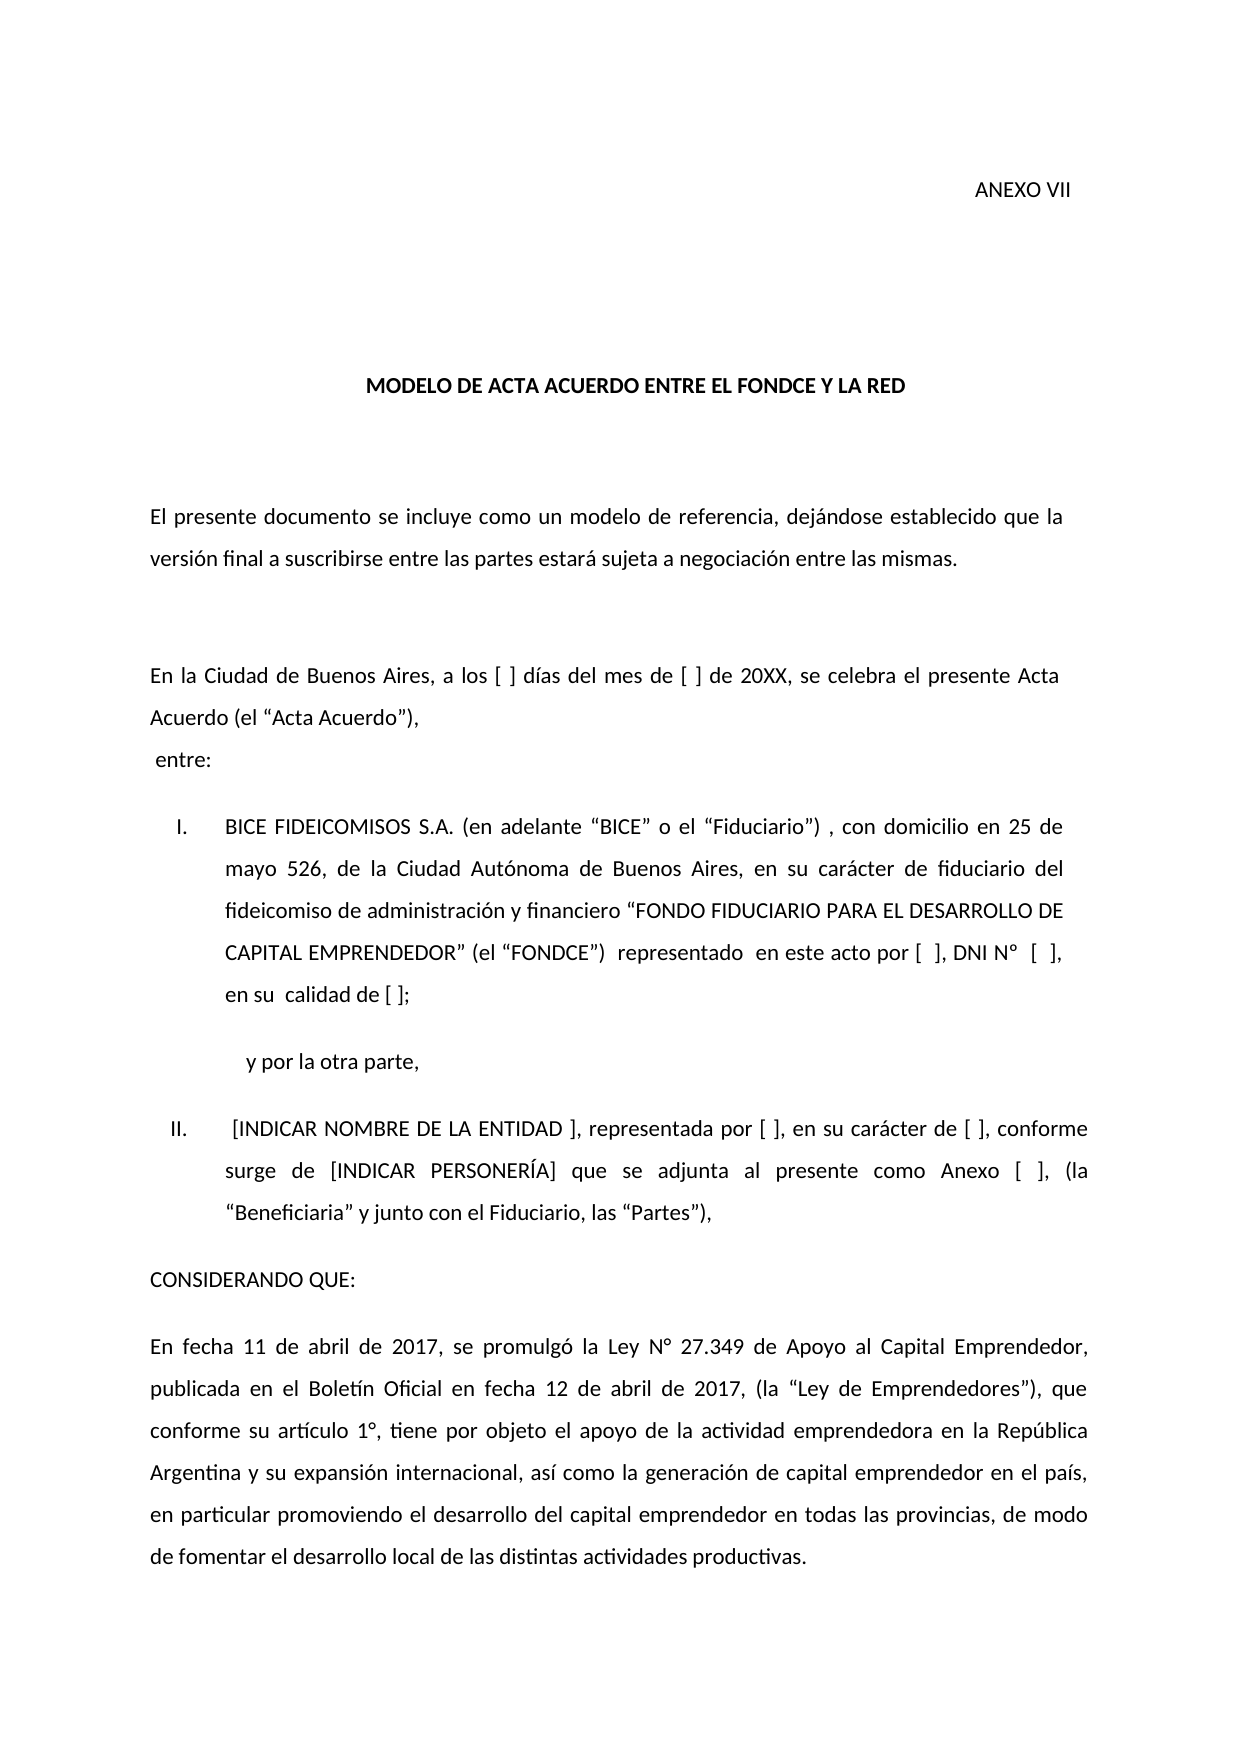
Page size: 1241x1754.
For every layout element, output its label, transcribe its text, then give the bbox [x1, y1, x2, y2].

text En la Ciudad de Buenos Aires, a los [ ] días del mes de [ ] de 20XX, se celebra el presente Acta Acuerdo (el “Acta Acuerdo”), [150, 661, 1063, 731]
list [INDICAR NOMBRE DE LA ENTIDAD ], representada por [ ], en su carácter de [ ], conforme surge de [INDICAR PERSONERÍA] que se adjunta al presente como Anexo [ ], (la “Beneficiaria” y junto con el Fiduciario, las “Partes”), [187, 1114, 1090, 1226]
list BICE FIDEICOMISOS S.A. (en adelante “BICE” o el “Fiduciario”) , con domicilio en 25 de mayo 526, de la Ciudad Autónoma de Buenos Aires, en su carácter de fiduciario del fideicomiso de administración y financiero “FONDO FIDUCIARIO PARA EL DESARROLLO DE CAPITAL EMPRENDEDOR” (el “FONDCE”) representado en este acto por [ ], DNI Nº [ ], en su calidad de [ ]; [187, 812, 1065, 1008]
text MODELO DE ACTA ACUERDO ENTRE EL FONDCE Y LA RED [235, 371, 1036, 399]
text CONSIDERANDO QUE: [150, 1265, 1090, 1293]
text El presente documento se incluye como un modelo de referencia, dejándose establecido que la versión final a suscribirse entre las partes estará sujeta a negociación entre las mismas. [150, 502, 1065, 572]
text entre: [150, 745, 1090, 773]
text En fecha 11 de abril de 2017, se promulgó la Ley N° 27.349 de Apoyo al Capital Emprendedor, publicada en el Boletín Oficial en fecha 12 de abril de 2017, (la “Ley de Emprendedores”), que conforme su artículo 1°, tiene por objeto el apoyo de la actividad emprendedora en la República Argentina y su expansión internacional, así como la generación de capital emprendedor en el país, en particular promoviendo el desarrollo del capital emprendedor en todas las provincias, de modo de fomentar el desarrollo local de las distintas actividades productivas. [150, 1332, 1090, 1570]
text y por la otra parte, [246, 1047, 1090, 1075]
text ANEXO VII [150, 175, 1090, 203]
